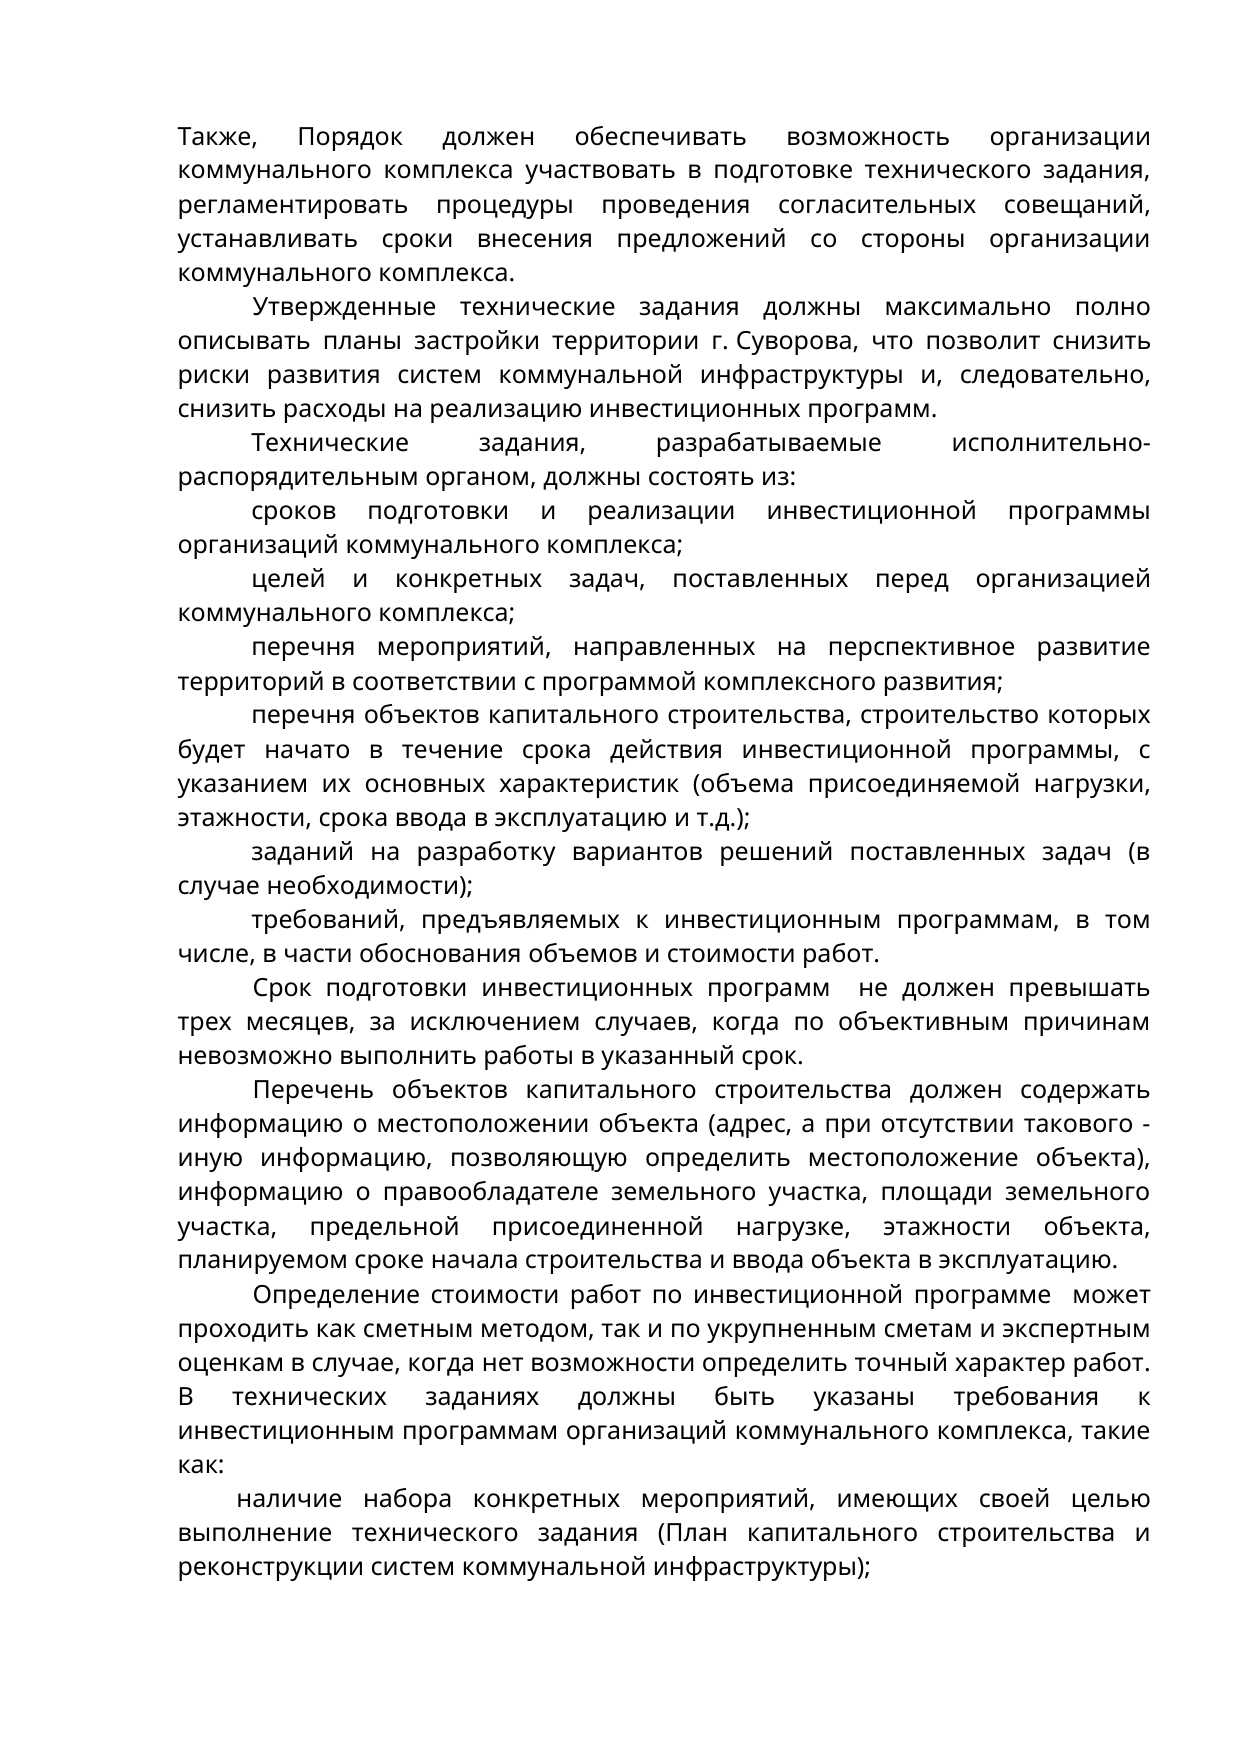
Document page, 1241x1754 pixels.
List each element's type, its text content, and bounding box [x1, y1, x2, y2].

text Определение стоимости работ по инвестиционной программе может проходить как сметным методом, так и по укрупненным сметам и экспертным оценкам в случае, когда нет возможности определить точный характер работ. В технических заданиях должны быть указаны требования к инвестиционным программам организаций коммунального комплекса, такие как: [177, 1276, 1152, 1481]
text заданий на разработку вариантов решений поставленных задач (в случае необходимости); [177, 833, 1152, 902]
text наличие набора конкретных мероприятий, имеющих своей целью выполнение технического задания (План капитального строительства и реконструкции систем коммунальной инфраструктуры); [177, 1481, 1152, 1583]
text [177, 118, 1152, 288]
text целей и конкретных задач, поставленных перед организацией коммунального комплекса; [177, 561, 1152, 629]
text сроков подготовки и реализации инвестиционной программы организаций коммунального комплекса; [177, 493, 1152, 561]
text Технические задания, разрабатываемые исполнительно-распорядительным органом, должны состоять из: [177, 425, 1152, 493]
text Срок подготовки инвестиционных программ не должен превышать трех месяцев, за исключением случаев, когда по объективным причинам невозможно выполнить работы в указанный срок. [177, 970, 1152, 1072]
text требований, предъявляемых к инвестиционным программам, в том числе, в части обоснования объемов и стоимости работ. [177, 902, 1152, 970]
text Перечень объектов капитального строительства должен содержать информацию о местоположении объекта (адрес, а при отсутствии такового - иную информацию, позволяющую определить местоположение объекта), информацию о правообладателе земельного участка, площади земельного участка, предельной присоединенной нагрузке, этажности объекта, планируемом сроке начала строительства и ввода объекта в эксплуатацию. [177, 1072, 1152, 1276]
text Утвержденные технические задания должны максимально полно описывать планы застройки территории г. Суворова, что позволит снизить риски развития систем коммунальной инфраструктуры и, следовательно, снизить расходы на реализацию инвестиционных программ. [177, 288, 1152, 425]
text перечня объектов капитального строительства, строительство которых будет начато в течение срока действия инвестиционной программы, с указанием их основных характеристик (объема присоединяемой нагрузки, этажности, срока ввода в эксплуатацию и т.д.); [177, 697, 1152, 833]
text перечня мероприятий, направленных на перспективное развитие территорий в соответствии с программой комплексного развития; [177, 629, 1152, 697]
